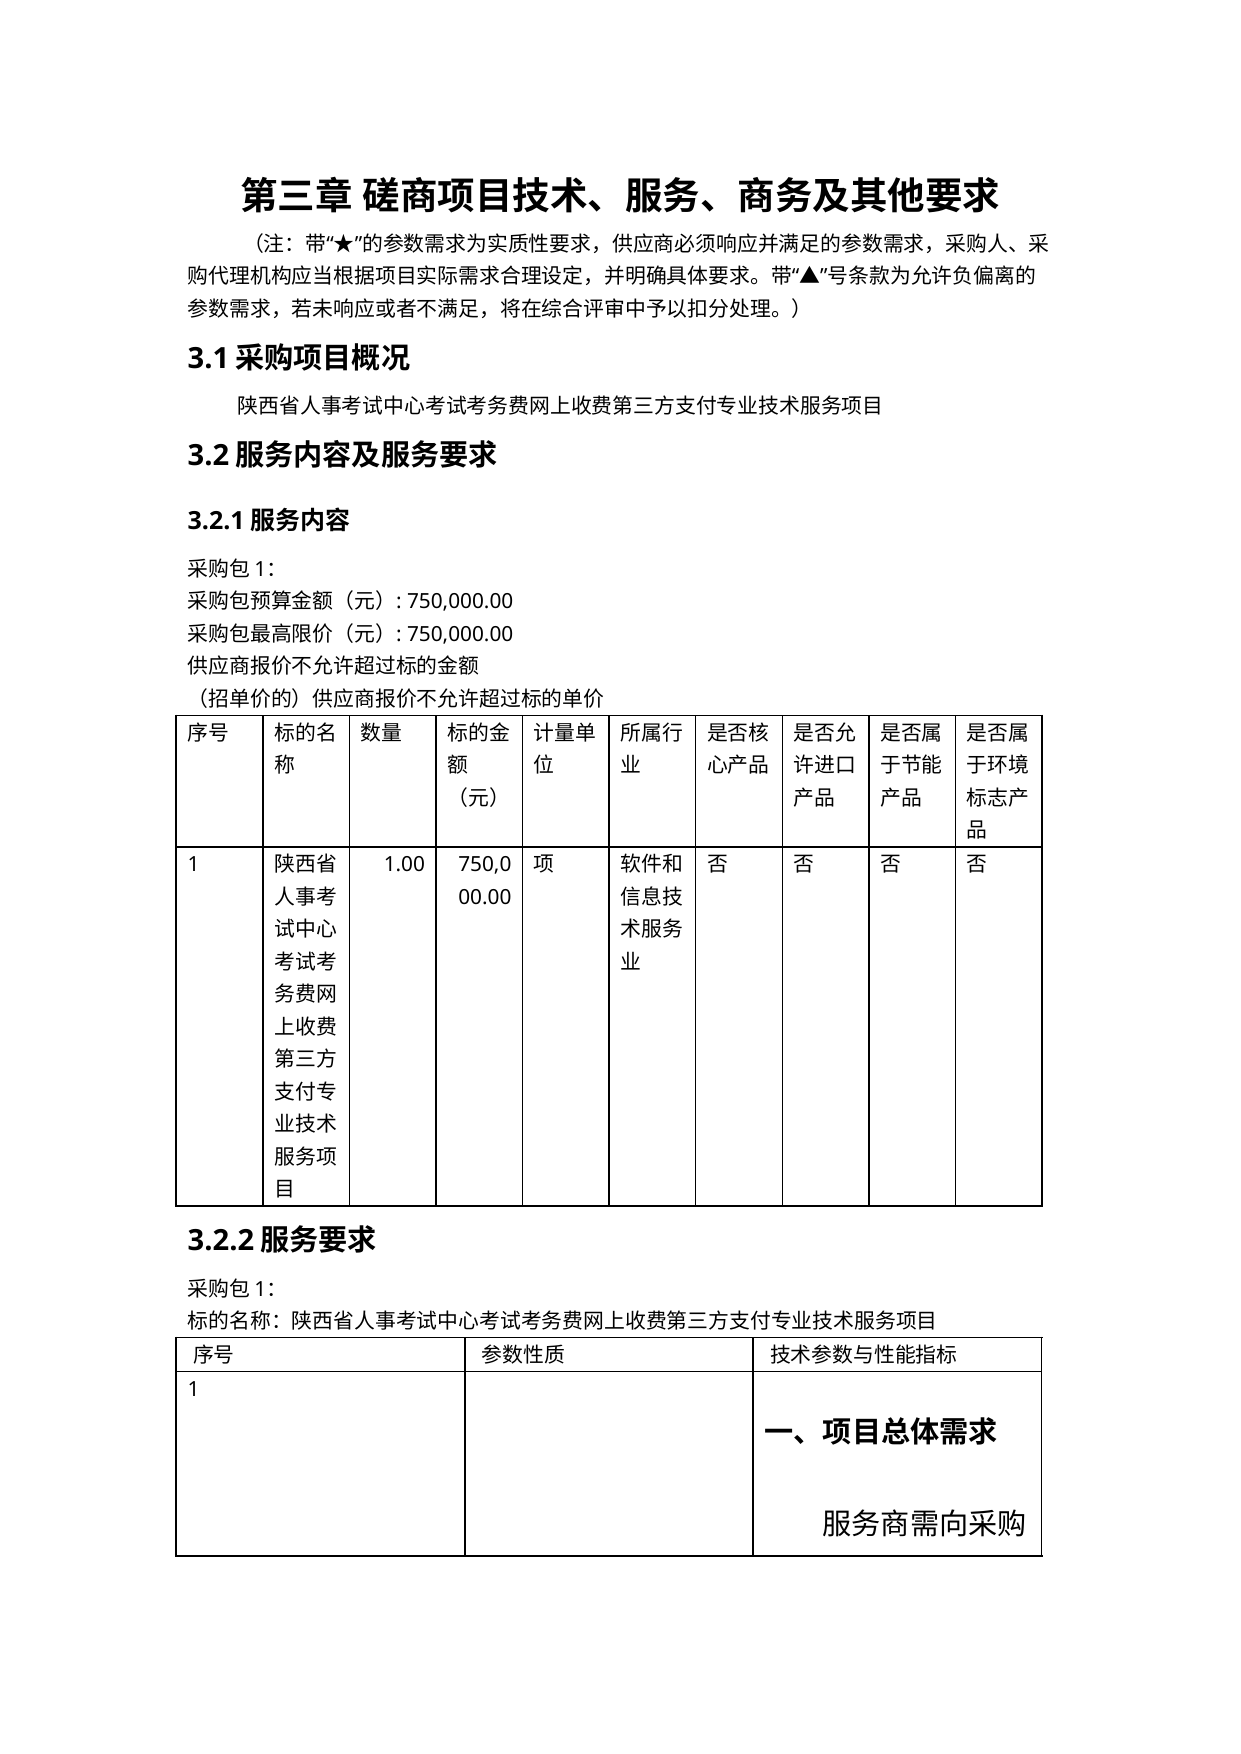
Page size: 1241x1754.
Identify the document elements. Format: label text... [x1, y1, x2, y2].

table_header 是否属于环境标志产品 [956, 716, 1041, 846]
table_header 序号 [177, 716, 262, 846]
text 采购包1： [187, 1272, 1053, 1304]
table_header 是否允许进口产品 [783, 716, 868, 846]
text 标的名称：陕西省人事考试中心考试考务费网上收费第三方支付专业技术服务项目 [187, 1304, 1053, 1337]
table_cell 否 [956, 848, 1041, 1205]
table_cell 否 [783, 848, 868, 1205]
text 3.2.2服务要求 [187, 1207, 1053, 1272]
text 采购包预算金额（元）: 750,000.00 [187, 584, 1053, 617]
table_header 是否核心产品 [696, 716, 782, 846]
table_cell 1 [177, 848, 262, 1205]
text （注：带“★”的参数需求为实质性要求，供应商必须响应并满足的参数需求，采购人、采购代理机构应当根据项目实际需求合理设定，并明确具体要求。带“▲”号条款为允许负偏离的参数需求，若未响应或者不满足，将在综合评审中予以扣分处理。） [187, 227, 1053, 324]
table_header 所属行业 [610, 716, 695, 846]
table_cell 750,000.00 [437, 848, 522, 1205]
table_header 数量 [350, 716, 435, 846]
text 3.1采购项目概况 [187, 324, 1053, 389]
text （招单价的）供应商报价不允许超过标的单价 [187, 682, 1053, 714]
text 采购包1： [187, 552, 1053, 584]
text 第三章 磋商项目技术、服务、商务及其他要求 [187, 162, 1053, 227]
table_cell [466, 1372, 752, 1555]
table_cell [754, 1372, 1041, 1555]
text 3.2服务内容及服务要求 [187, 422, 1053, 487]
table_cell 1 [177, 1372, 464, 1555]
table_header 序号 [177, 1338, 464, 1371]
text 采购包最高限价（元）: 750,000.00 [187, 617, 1053, 649]
table_header 是否属于节能产品 [870, 716, 955, 846]
table_header 技术参数与性能指标 [754, 1338, 1041, 1371]
table_cell 陕西省人事考试中心考试考务费网上收费第三方支付专业技术服务项目 [264, 848, 349, 1205]
table_header 计量单位 [523, 716, 608, 846]
table_cell 否 [696, 848, 782, 1205]
table_cell 1.00 [350, 848, 435, 1205]
table_header 标的金额 （元） [437, 716, 522, 846]
table_cell 软件和信息技术服务业 [610, 848, 695, 1205]
table_cell 项 [523, 848, 608, 1205]
table_header 标的名称 [264, 716, 349, 846]
table_header 参数性质 [466, 1338, 752, 1371]
table_cell 否 [870, 848, 955, 1205]
text 陕西省人事考试中心考试考务费网上收费第三方支付专业技术服务项目 [187, 389, 1053, 422]
text 3.2.1服务内容 [187, 487, 1053, 552]
text 供应商报价不允许超过标的金额 [187, 649, 1053, 682]
